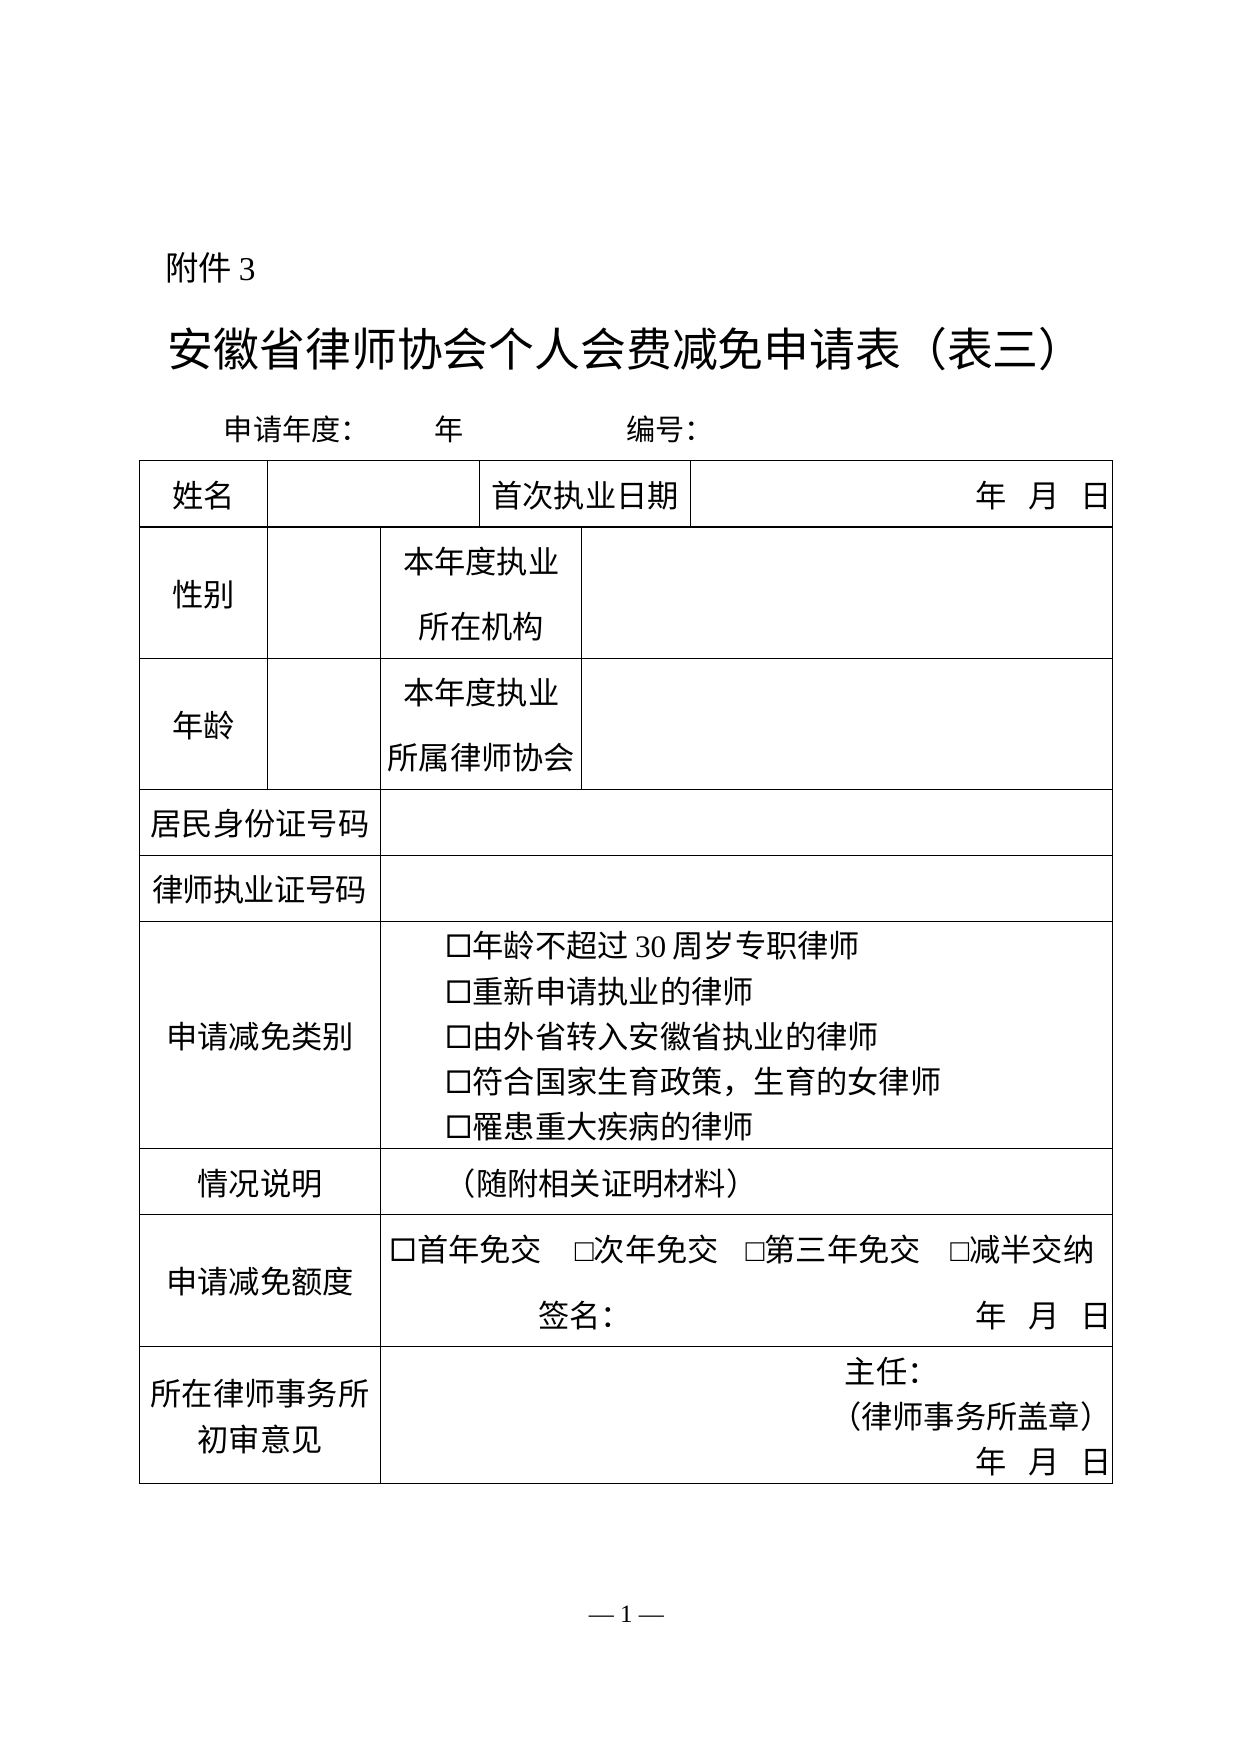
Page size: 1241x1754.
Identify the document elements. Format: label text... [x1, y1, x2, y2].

table_cell [268, 659, 380, 788]
table_cell 本年度执业 所在机构 [381, 528, 581, 657]
table_cell 律师执业证号码 [140, 856, 380, 921]
table_cell （随附相关证明材料） [381, 1149, 1112, 1214]
table_cell 所在律师事务所 初审意见 [140, 1347, 380, 1483]
table_cell □第三年免交 [735, 1215, 931, 1280]
table_cell 居民身份证号码 [140, 790, 380, 854]
table_cell [381, 856, 1112, 921]
table_cell 主任： （律师事务所盖章） 年 月 日 [749, 1347, 1112, 1483]
table_cell 首年免交 [381, 1215, 550, 1280]
table_cell □次年免交 [550, 1215, 735, 1280]
subtitle 安徽省律师协会个人会费减免申请表（表三） [165, 298, 1087, 395]
table_cell 年龄不超过30周岁专职律师 重新申请执业的律师 由外省转入安徽省执业的律师 符合国家生育政策，生育的女律师 罹患重大疾病的律师 [381, 922, 1112, 1148]
table_cell 本年度执业 所属律师协会 [381, 659, 581, 788]
table_header 首次执业日期 [480, 461, 690, 526]
table_cell 申请减免类别 [140, 922, 380, 1148]
table_cell [381, 790, 1112, 854]
table_cell [268, 528, 380, 657]
table_cell 情况说明 [140, 1149, 380, 1214]
table_cell [381, 1347, 749, 1483]
text 申请年度： 年 编号： [165, 395, 1087, 460]
table_header 年 月 日 [691, 461, 1112, 526]
table_cell 性别 [140, 528, 267, 657]
table_cell [582, 659, 1112, 788]
table_cell □减半交纳 [931, 1215, 1112, 1280]
table_cell 申请减免额度 [140, 1215, 380, 1346]
table_header 姓名 [140, 461, 267, 526]
table_cell [582, 528, 1112, 657]
text 附件3 [165, 233, 1087, 298]
table_header [268, 461, 479, 526]
table_cell 年龄 [140, 659, 267, 788]
table_cell 签名： 年 月 日 [381, 1280, 1112, 1346]
